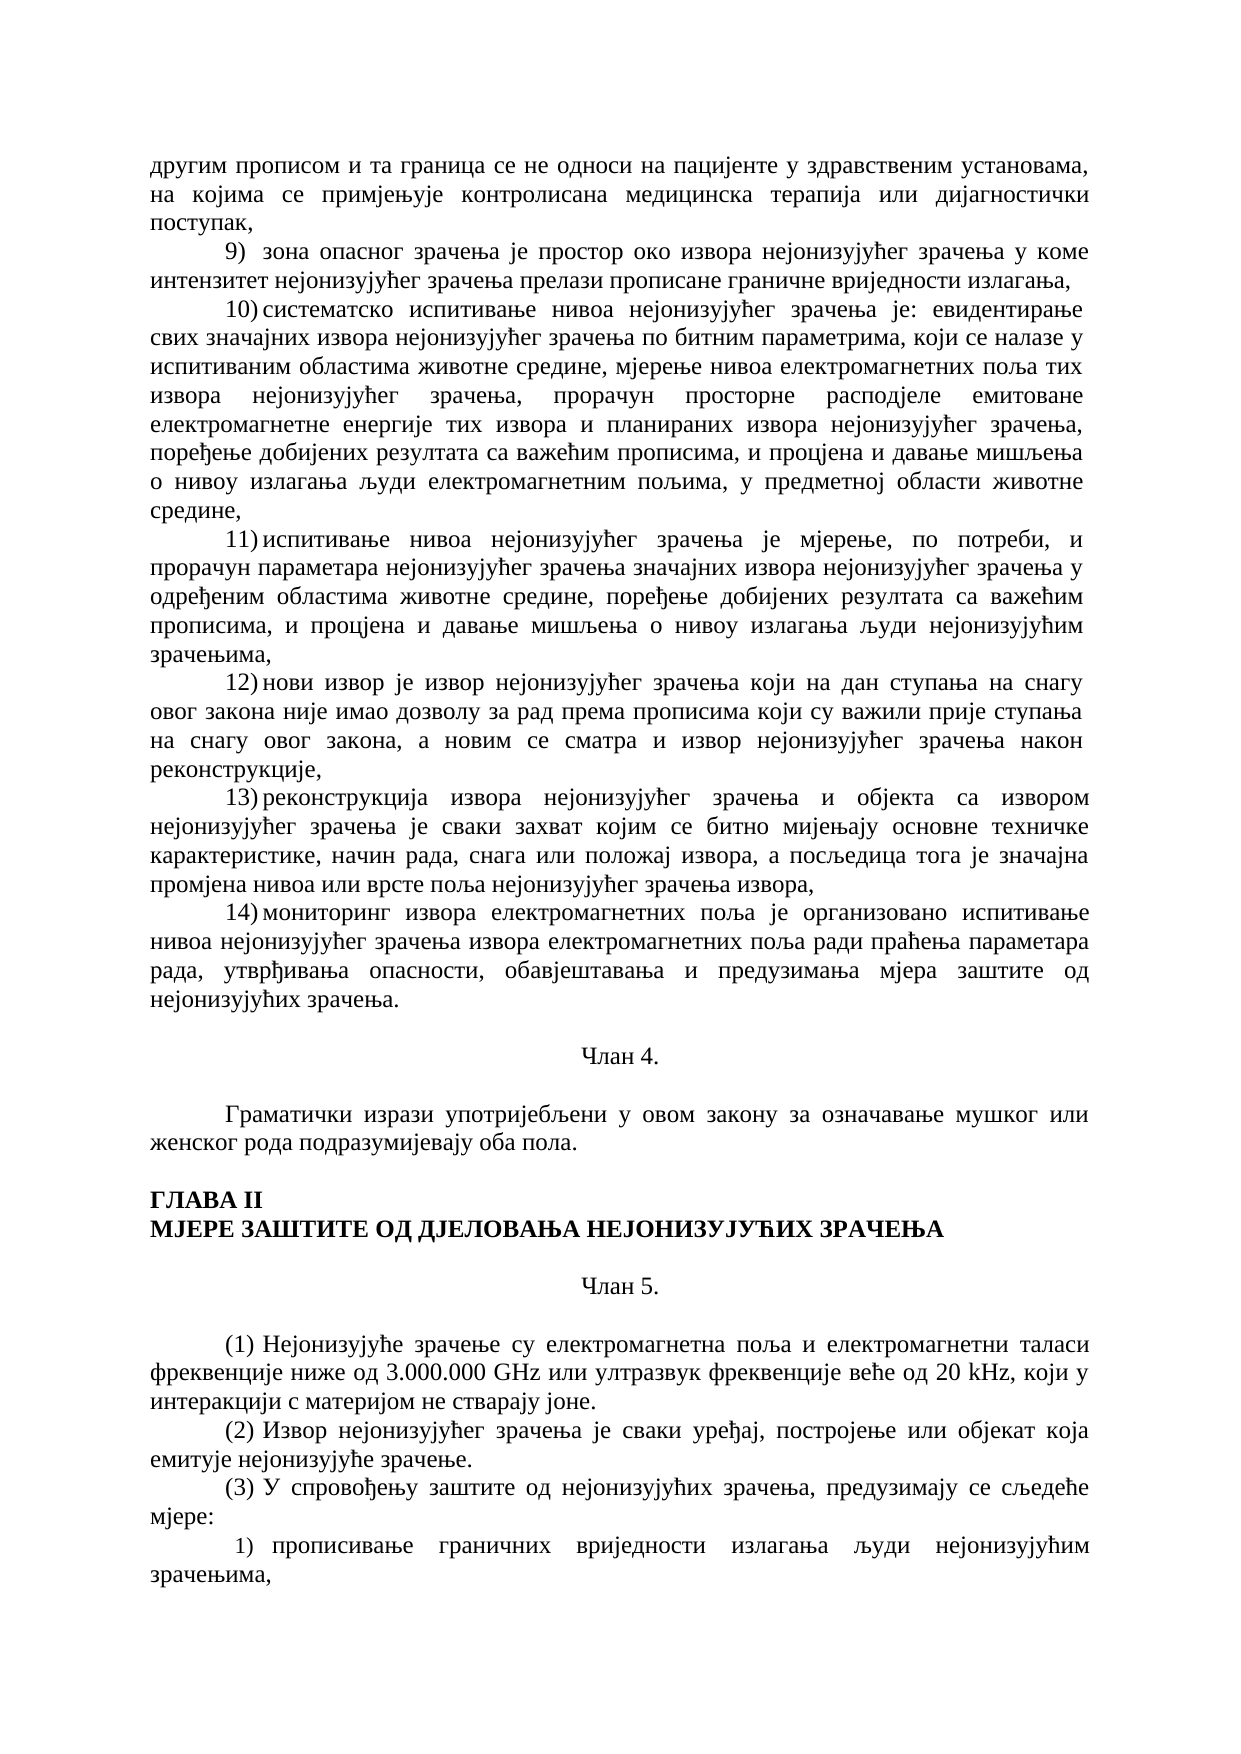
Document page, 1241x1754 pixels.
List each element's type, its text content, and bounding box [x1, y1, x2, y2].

list нови извор је извор нејонизујућег зрачења који на дан ступања на снагу овог закона није имао дозволу за рад према прописима који су важили прије ступања на снагу овог закона, а новим се сматра и извор нејонизујућег зрачења након реконструкције, [150, 667, 1084, 782]
text ГЛАВА II [150, 1185, 1090, 1214]
text Члан 5. [150, 1271, 1090, 1300]
list прописивање граничних вриједности излагања људи нејонизујућим зрачењима, [150, 1530, 1090, 1587]
list испитивање нивоа нејонизујућег зрачења је мјерење, по потреби, и прорачун параметара нејонизујућег зрачења значајних извора нејонизујућег зрачења у одређеним областима животне средине, поређење добијених резултата са важећим прописима, и процјена и давање мишљења о нивоу излагања људи нејонизујућим зрачењима, [150, 524, 1084, 667]
list мониторинг извора електромагнетних поља је организовано испитивање нивоа нејонизујућег зрачења извора електромагнетних поља ради праћења параметара рада, утврђивања опасности, обавјештавања и предузимања мјера заштите од нејонизујућих зрачења. [150, 897, 1090, 1012]
list реконструкција извора нејонизујућег зрачења и објекта са извором нејонизујућег зрачења је сваки захват којим се битно мијењају основне техничке карактеристике, начин рада, снага или положај извора, а посљедица тога је значајна промјена нивоа или врсте поља нејонизујућег зрачења извора, [150, 782, 1090, 897]
list Извор нејонизујућег зрачења је сваки уређај, постројење или објекат која емитује нејонизујуће зрачењe. [150, 1415, 1090, 1472]
list зона опасног зрачења је простор око извора нејонизујућег зрачења у коме интензитет нејонизујућег зрачења прелази прописане граничне вриједности излагања, [150, 236, 1090, 294]
list Нејонизујуће зрачење су електромагнетна поља и електромагнетни таласи фреквенције ниже од 3.000.000 GHz или ултразвук фреквенције већe од 20 kHz, који у интеракцији с материјом не стварају јоне. [150, 1329, 1090, 1415]
text Граматички изрази употријебљени у овом закону за означавање мушког или женског рода подразумијевају оба пола. [150, 1099, 1090, 1156]
text Члан 4. [150, 1041, 1090, 1070]
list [150, 150, 1090, 236]
list систематско испитивање нивоа нејонизујућег зрачења је: евидентирање свих значајних извора нејонизујућег зрачења по битним параметрима, који се налазе у испитиваним областима животне средине, мјерење нивоа електромагнетних поља тих извора нејонизујућег зрачења, прорачун просторне расподјеле емитоване електромагнетне енергије тих извора и планираних извора нејонизујућег зрачења, поређење добијених резултата са важећим прописима, и процјена и давање мишљења о нивоу излагања људи електромагнетним пољима, у предметној области животне средине, [150, 294, 1084, 524]
text МЈЕРЕ ЗАШТИТЕ ОД ДЈЕЛОВАЊА НЕЈОНИЗУЈУЋИХ ЗРАЧЕЊА [150, 1214, 1090, 1242]
list У спровођењу заштите од нејонизујућих зрачења, предузимају се сљедеће мјере: [150, 1472, 1090, 1530]
